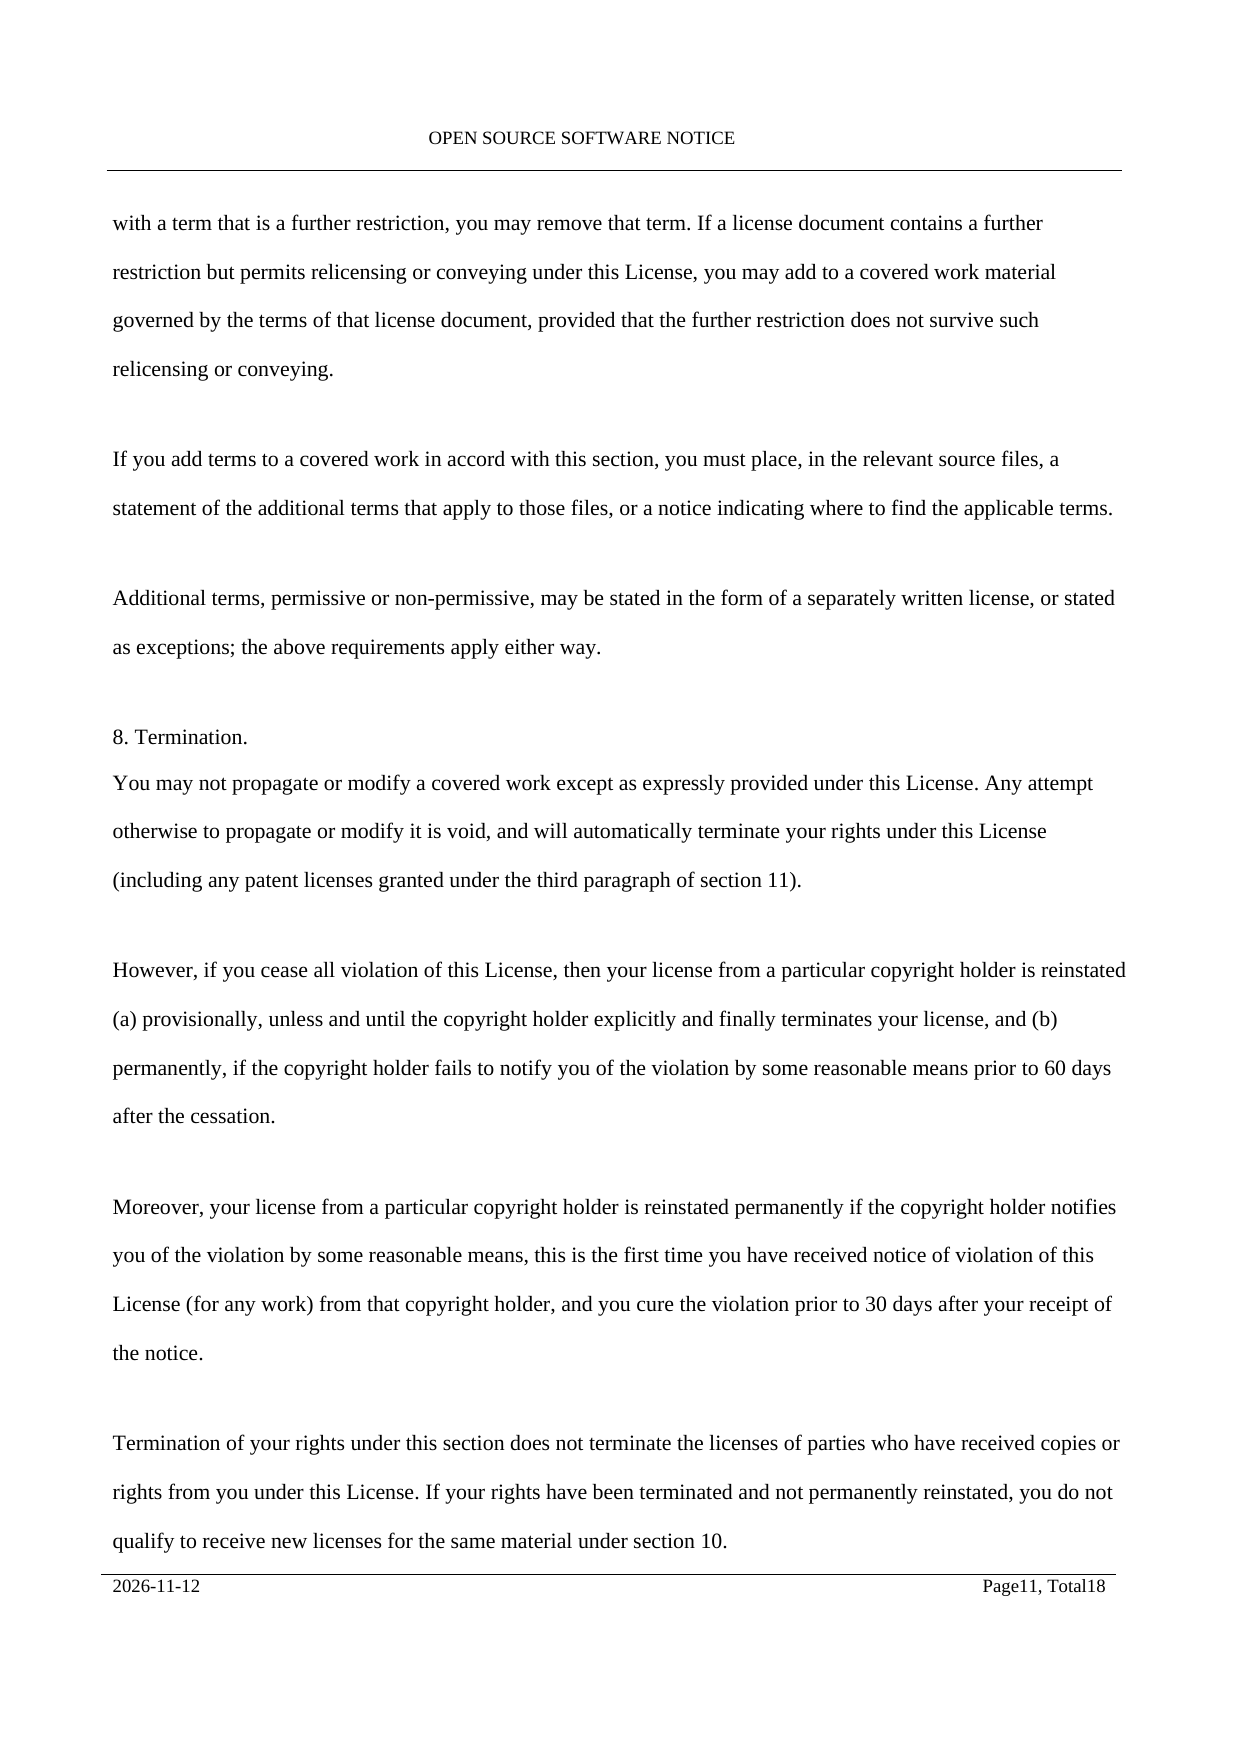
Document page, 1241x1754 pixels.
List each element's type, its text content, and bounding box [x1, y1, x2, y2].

text Termination of your rights under this section does not terminate the licenses of parties who have received copies or rights from you under this License. If your rights have been terminated and not permanently reinstated, you do not qualify to receive new licenses for the same material under section 10. [112, 1426, 1128, 1556]
text Additional terms, permissive or non-permissive, may be stated in the form of a separately written license, or stated as exceptions; the above requirements apply either way. [112, 582, 1128, 663]
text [112, 206, 1128, 385]
text If you add terms to a covered work in accord with this section, you must place, in the relevant source files, a statement of the additional terms that apply to those files, or a notice indicating where to find the applicable terms. [112, 443, 1128, 524]
text You may not propagate or modify a covered work except as expressly provided under this License. Any attempt otherwise to propagate or modify it is void, and will automatically terminate your rights under this License (including any patent licenses granted under the third paragraph of section 11). [112, 766, 1128, 896]
text However, if you cease all violation of this License, then your license from a particular copyright holder is reinstated (a) provisionally, unless and until the copyright holder explicitly and finally terminates your license, and (b) permanently, if the copyright holder fails to notify you of the violation by some reasonable means prior to 60 days after the cessation. [112, 953, 1128, 1132]
text Moreover, your license from a particular copyright holder is reinstated permanently if the copyright holder notifies you of the violation by some reasonable means, this is the first time you have received notice of violation of this License (for any work) from that copyright holder, and you cure the violation prior to 30 days after your receipt of the notice. [112, 1190, 1128, 1369]
text 8. Termination. [112, 721, 1128, 753]
